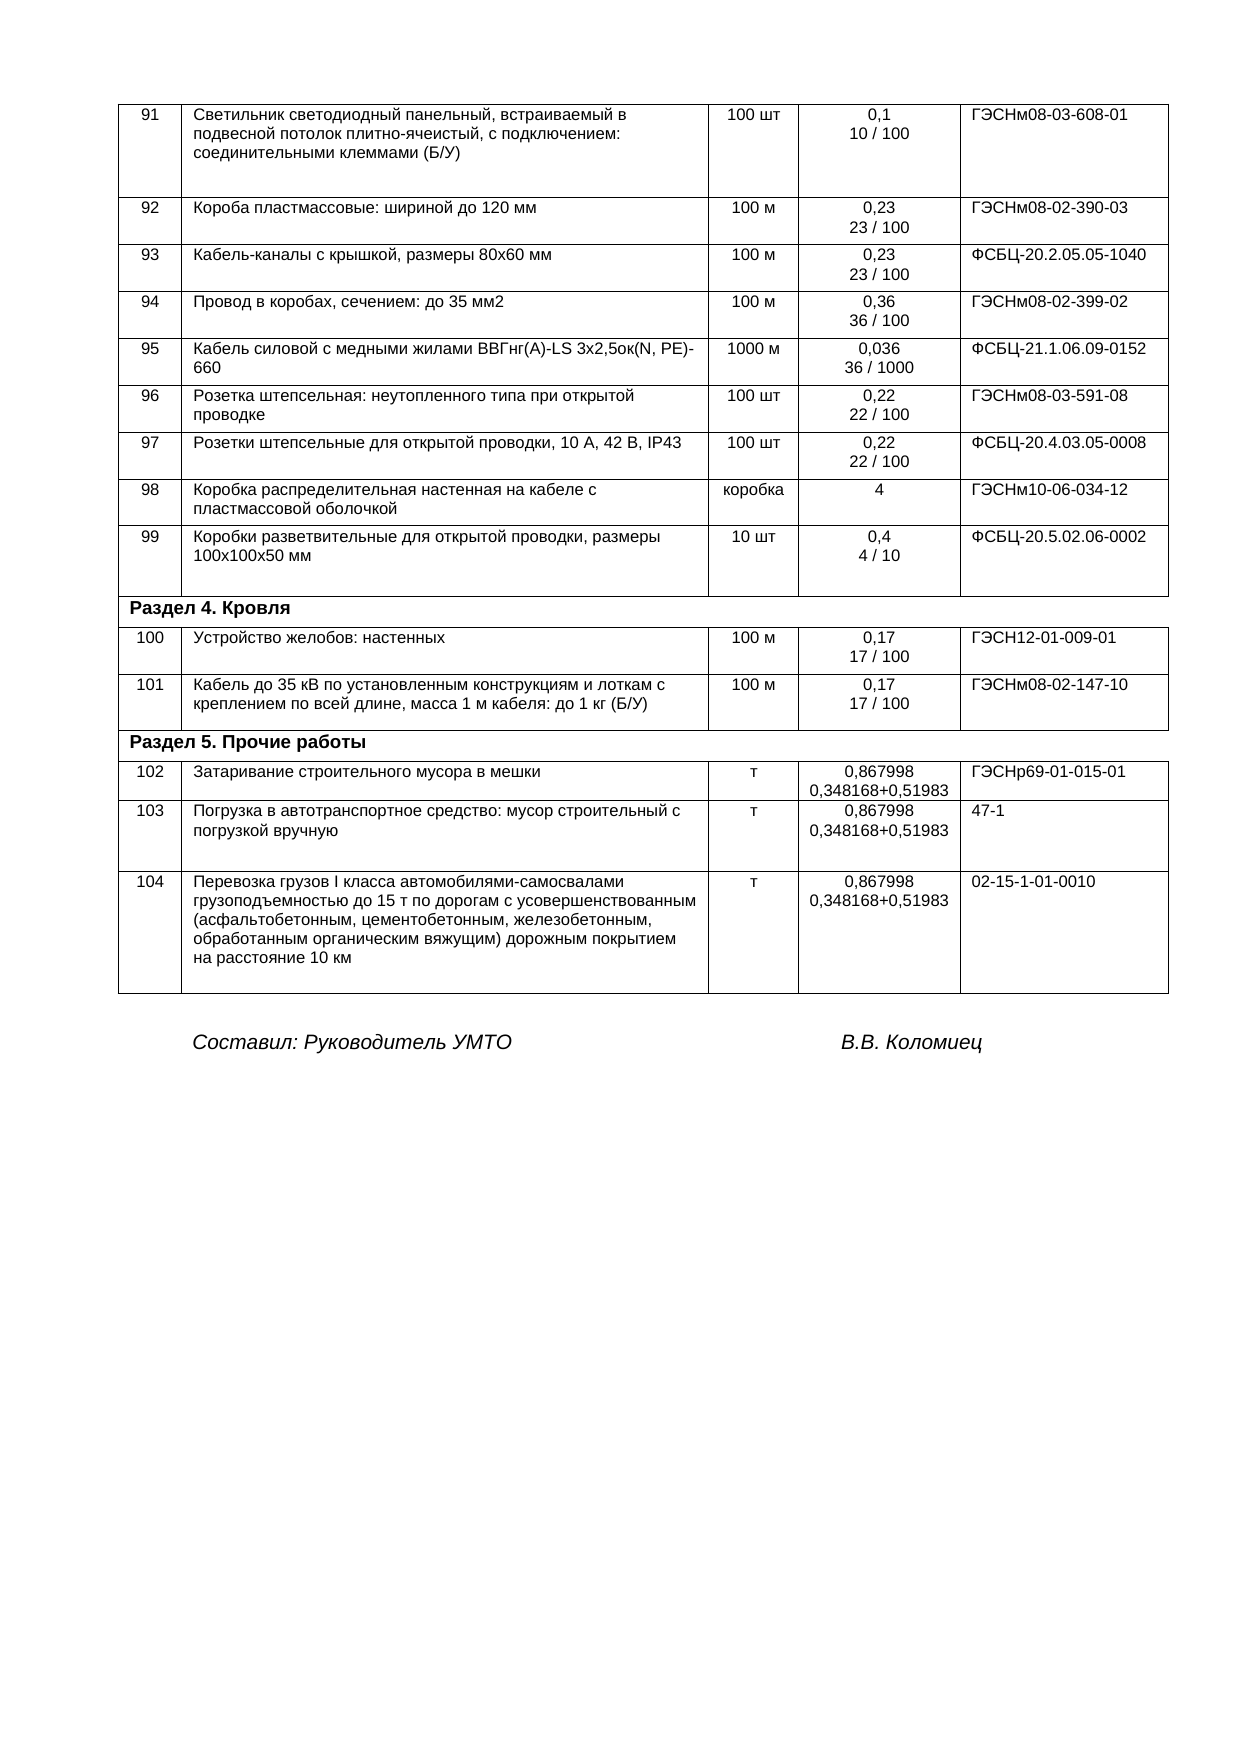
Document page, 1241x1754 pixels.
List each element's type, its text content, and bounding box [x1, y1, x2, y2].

table_cell ГЭСНм08-02-390-03 [961, 198, 1168, 244]
table_cell 0,36 36 / 100 [799, 292, 960, 338]
table_cell 4 [799, 480, 960, 525]
table_cell 99 [119, 526, 181, 596]
table_cell Розетка штепсельная: неутопленного типа при открытой проводке [182, 386, 708, 432]
table_cell Коробка распределительная настенная на кабеле с пластмассовой оболочкой [182, 480, 708, 525]
table_cell 100 шт [709, 433, 798, 478]
table_cell 103 [119, 801, 181, 871]
table_cell ГЭСНм08-03-591-08 [961, 386, 1168, 432]
table_cell Перевозка грузов I класса автомобилями-самосвалами грузоподъемностью до 15 т по дорогам с усовершенствованным (асфальтобетонным, цементобетонным, железобетонным, обработанным органическим вяжущим) дорожным покрытием на расстояние 10 км [182, 872, 708, 992]
table_cell 97 [119, 433, 181, 478]
table_cell Провод в коробах, сечением: до 35 мм2 [182, 292, 708, 338]
table_cell 100 м [709, 198, 798, 244]
table_cell ФСБЦ-21.1.06.09-0152 [961, 339, 1168, 385]
table_cell ГЭСНм08-02-147-10 [961, 675, 1168, 729]
table_cell Коробки разветвительные для открытой проводки, размеры 100х100х50 мм [182, 526, 708, 596]
table_cell Кабель до 35 кВ по установленным конструкциям и лоткам с креплением по всей длине, масса 1 м кабеля: до 1 кг (Б/У) [182, 675, 708, 729]
table_cell Раздел 5. Прочие работы [119, 731, 1169, 761]
table_cell 0,17 17 / 100 [799, 675, 960, 729]
table_cell 94 [119, 292, 181, 338]
table_cell 02-15-1-01-0010 [961, 872, 1168, 992]
table_cell 1000 м [709, 339, 798, 385]
table_cell 93 [119, 245, 181, 291]
table_cell 0,867998 0,348168+0,51983 [799, 801, 960, 871]
table_cell коробка [709, 480, 798, 525]
table_cell 96 [119, 386, 181, 432]
table_cell 100 м [709, 292, 798, 338]
table_cell 98 [119, 480, 181, 525]
table_cell т [709, 801, 798, 871]
table_cell 47-1 [961, 801, 1168, 871]
table_cell 0,23 23 / 100 [799, 245, 960, 291]
table_cell 0,867998 0,348168+0,51983 [799, 872, 960, 992]
table_cell 92 [119, 198, 181, 244]
table_cell ФСБЦ-20.2.05.05-1040 [961, 245, 1168, 291]
table_cell ГЭСН12-01-009-01 [961, 628, 1168, 674]
table_cell Кабель силовой с медными жилами ВВГнг(A)-LS 3х2,5ок(N, PE)-660 [182, 339, 708, 385]
table_cell т [709, 872, 798, 992]
table_cell Раздел 4. Кровля [119, 597, 1169, 627]
table_cell 95 [119, 339, 181, 385]
table_cell ФСБЦ-20.4.03.05-0008 [961, 433, 1168, 478]
table_cell ГЭСНр69-01-015-01 [961, 762, 1168, 800]
table_cell 104 [119, 872, 181, 992]
table_cell Розетки штепсельные для открытой проводки, 10 А, 42 В, IP43 [182, 433, 708, 478]
table_cell ГЭСНм08-03-608-01 [961, 105, 1168, 197]
table_cell Устройство желобов: настенных [182, 628, 708, 674]
table_cell Светильник светодиодный панельный, встраиваемый в подвесной потолок плитно-ячеистый, с подключением: соединительными клеммами (Б/У) [182, 105, 708, 197]
table_cell ГЭСНм10-06-034-12 [961, 480, 1168, 525]
table_cell 10 шт [709, 526, 798, 596]
text Составил: Руководитель УМТО В.В. Коломиец [118, 1030, 1181, 1054]
table_cell 100 м [709, 675, 798, 729]
table_cell Кабель-каналы с крышкой, размеры 80х60 мм [182, 245, 708, 291]
table_cell 0,17 17 / 100 [799, 628, 960, 674]
table_cell 0,036 36 / 1000 [799, 339, 960, 385]
table_cell 100 [119, 628, 181, 674]
table_cell 100 шт [709, 105, 798, 197]
table_cell 0,4 4 / 10 [799, 526, 960, 596]
table_cell ГЭСНм08-02-399-02 [961, 292, 1168, 338]
table_cell 100 шт [709, 386, 798, 432]
table_cell 101 [119, 675, 181, 729]
table_cell 0,1 10 / 100 [799, 105, 960, 197]
table_cell 0,22 22 / 100 [799, 433, 960, 478]
table_cell ФСБЦ-20.5.02.06-0002 [961, 526, 1168, 596]
table_cell Короба пластмассовые: шириной до 120 мм [182, 198, 708, 244]
table_cell 100 м [709, 245, 798, 291]
table_cell 0,23 23 / 100 [799, 198, 960, 244]
table_cell 0,22 22 / 100 [799, 386, 960, 432]
table_cell Затаривание строительного мусора в мешки [182, 762, 708, 800]
table_cell 100 м [709, 628, 798, 674]
table_cell 102 [119, 762, 181, 800]
table_cell 91 [119, 105, 181, 197]
table_cell Погрузка в автотранспортное средство: мусор строительный с погрузкой вручную [182, 801, 708, 871]
table_cell т [709, 762, 798, 800]
table_cell 0,867998 0,348168+0,51983 [799, 762, 960, 800]
